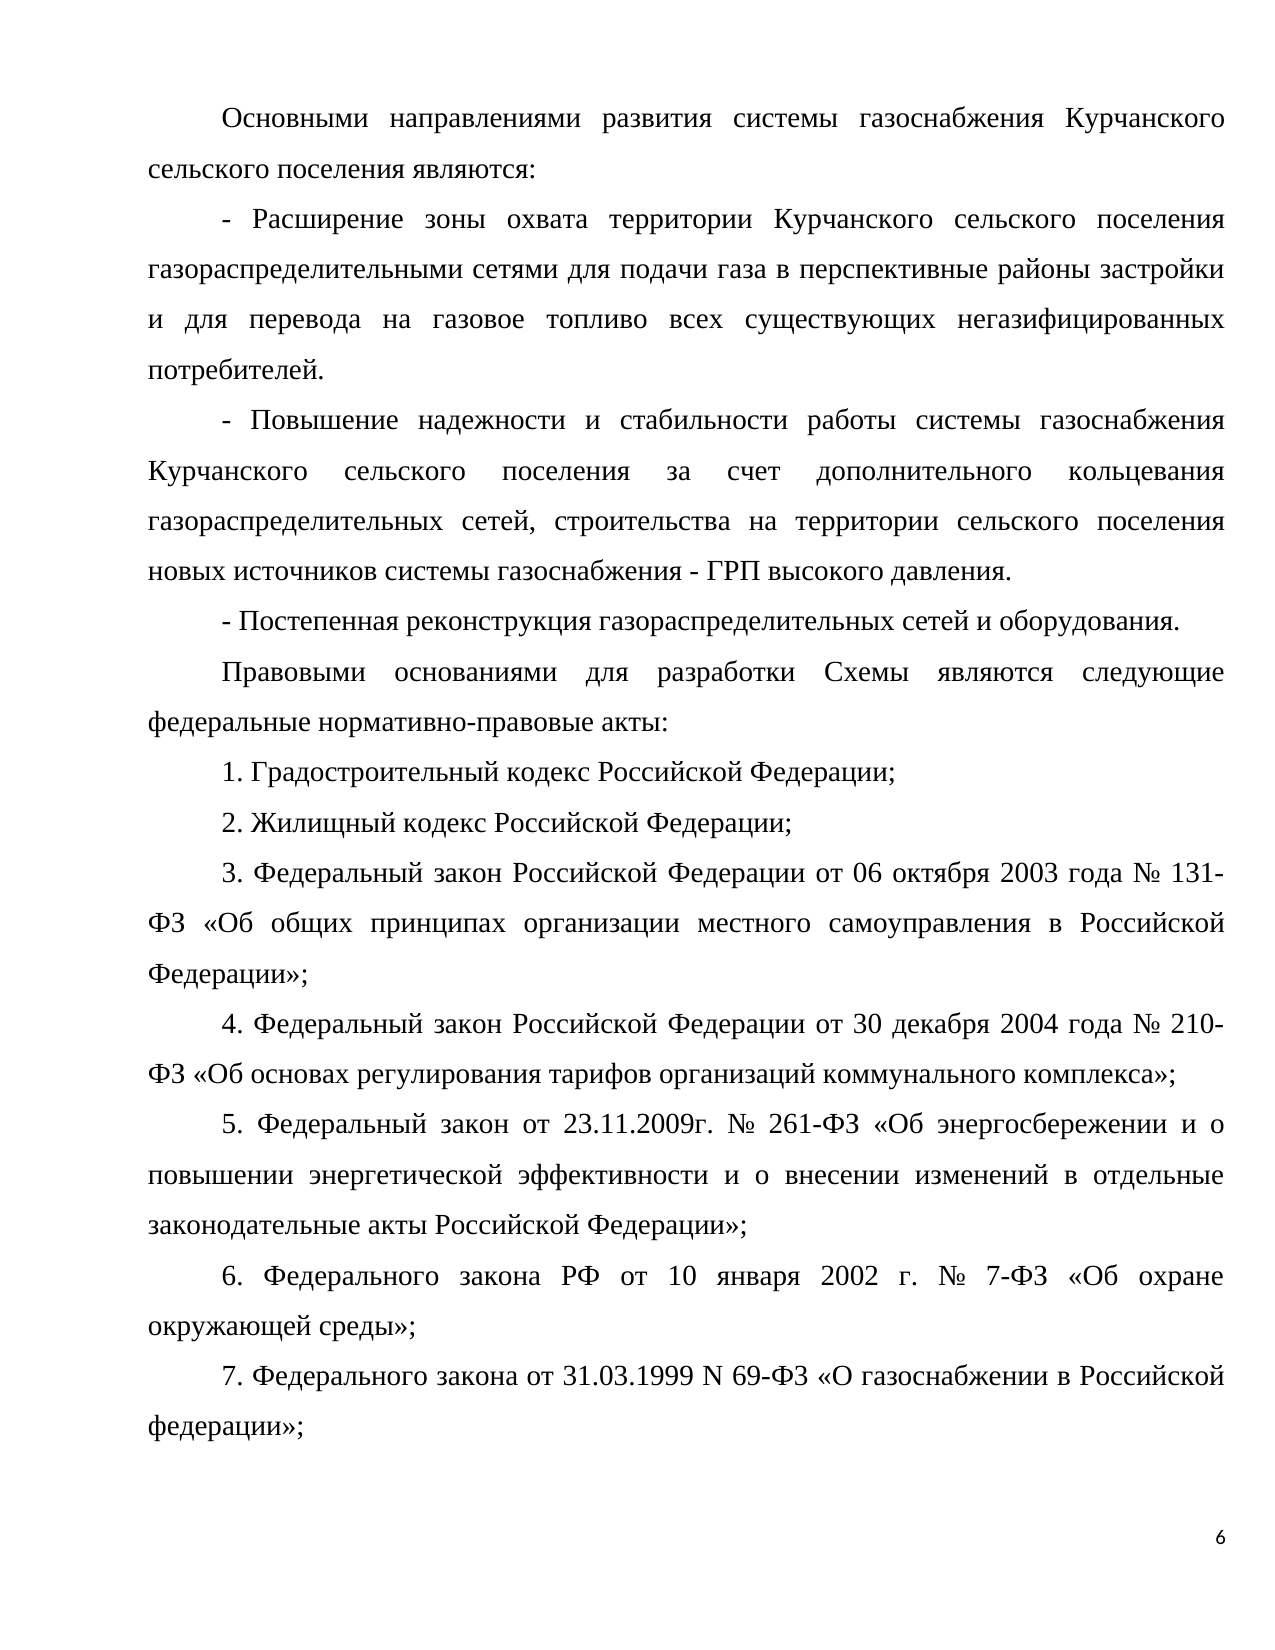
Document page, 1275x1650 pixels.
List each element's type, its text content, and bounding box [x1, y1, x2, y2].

text 4. Федеральный закон Российской Федерации от 30 декабря 2004 года № 210-ФЗ «Об основах регулирования тарифов организаций коммунального комплекса»; [148, 1006, 1226, 1090]
text - Постепенная реконструкция газораспределительных сетей и оборудования. [148, 603, 1226, 637]
text Основными направлениями развития системы газоснабжения Курчанского сельского поселения являются: [148, 100, 1226, 184]
text 3. Федеральный закон Российской Федерации от 06 октября 2003 года № 131-ФЗ «Об общих принципах организации местного самоуправления в Российской Федерации»; [148, 855, 1226, 989]
text 1. Градостроительный кодекс Российской Федерации; [148, 754, 1226, 788]
text 6. Федерального закона РФ от 10 января 2002 г. № 7-ФЗ «Об охране окружающей среды»; [148, 1258, 1226, 1341]
text 2. Жилищный кодекс Российской Федерации; [148, 805, 1226, 838]
text Правовыми основаниями для разработки Схемы являются следующие федеральные нормативно-правовые акты: [148, 654, 1226, 738]
text 7. Федерального закона от 31.03.1999 N 69-Ф3 «О газоснабжении в Российской федерации»; [148, 1358, 1226, 1442]
text - Расширение зоны охвата территории Курчанского сельского поселения газораспределительными сетями для подачи газа в перспективные районы застройки и для перевода на газовое топливо всех существующих негазифицированных потребителей. [148, 201, 1226, 386]
text 5. Федеральный закон от 23.11.2009г. № 261-ФЗ «Об энергосбережении и о повышении энергетической эффективности и о внесении изменений в отдельные законодательные акты Российской Федерации»; [148, 1107, 1226, 1241]
text - Повышение надежности и стабильности работы системы газоснабжения Курчанского сельского поселения за счет дополнительного кольцевания газораспределительных сетей, строительства на территории сельского поселения новых источников системы газоснабжения - ГРП высокого давления. [148, 402, 1226, 587]
